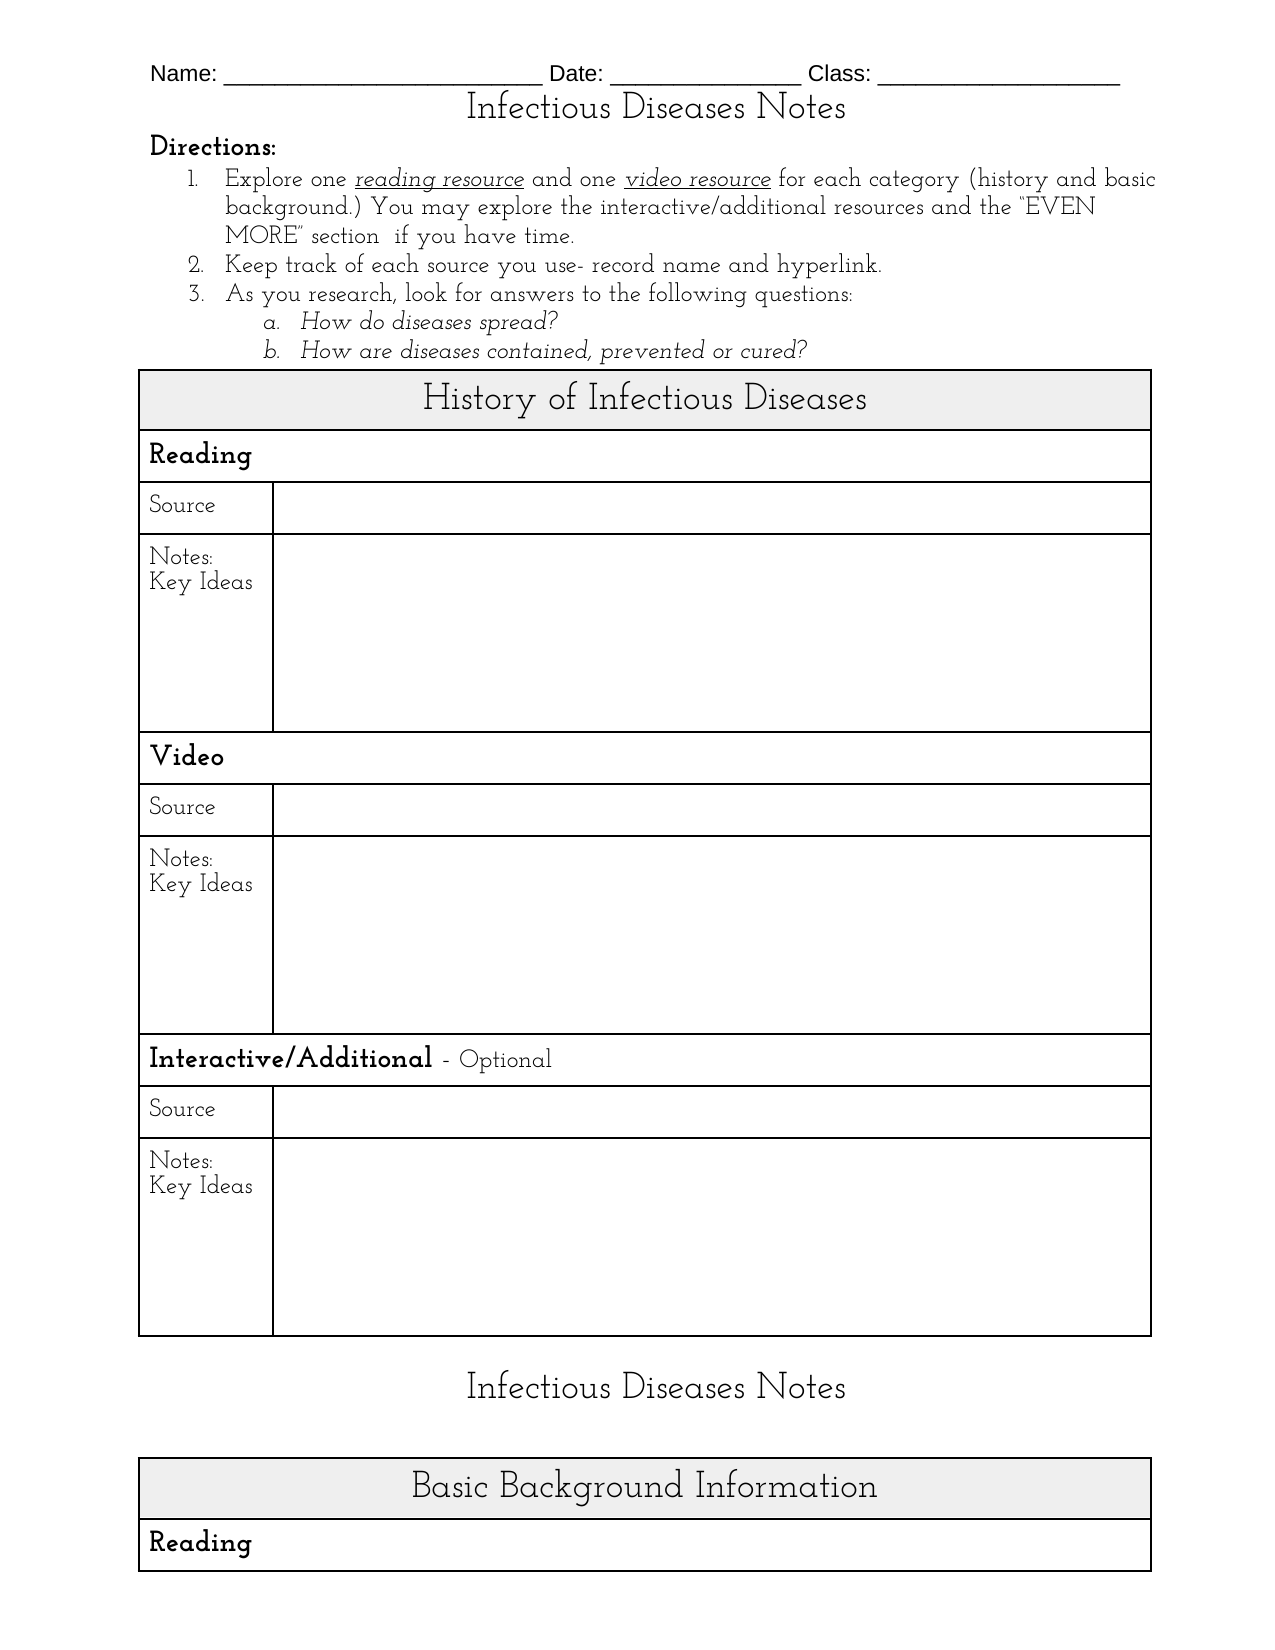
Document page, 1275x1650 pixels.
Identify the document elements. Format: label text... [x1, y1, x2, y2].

table_header History of Infectious Diseases [140, 371, 1150, 429]
table_cell Notes: Key Ideas [140, 837, 272, 1033]
table_cell [274, 483, 1150, 533]
table_cell Reading [140, 1520, 1150, 1569]
table_cell Source [140, 785, 272, 835]
list Explore one reading resource and one video resource for each category (history and basic background.) You may explore the interactive/additional resources and the “EVEN MORE” section if you have time. [187, 167, 1162, 250]
list As you research, look for answers to the following questions: [187, 282, 1162, 307]
table_cell [274, 837, 1150, 1033]
table_header Basic Background Information [140, 1459, 1150, 1517]
list How do diseases spread? [262, 311, 1162, 336]
table_cell [274, 1087, 1150, 1137]
table_cell Notes: Key Ideas [140, 1139, 272, 1335]
table_cell [274, 785, 1150, 835]
table_cell Source [140, 1087, 272, 1137]
table_cell Notes: Key Ideas [140, 535, 272, 731]
table_cell [274, 535, 1150, 731]
text Infectious Diseases Notes [150, 91, 1162, 128]
list How are diseases contained, prevented or cured? [262, 340, 1162, 365]
table_cell Video [140, 733, 1150, 783]
table_cell [274, 1139, 1150, 1335]
text Directions: [150, 134, 1162, 163]
table_cell Interactive/Additional - Optional [140, 1035, 1150, 1085]
list Keep track of each source you use- record name and hyperlink. [187, 253, 1162, 278]
table_cell Reading [140, 431, 1150, 481]
text Infectious Diseases Notes [150, 1371, 1162, 1408]
table_cell Source [140, 483, 272, 533]
